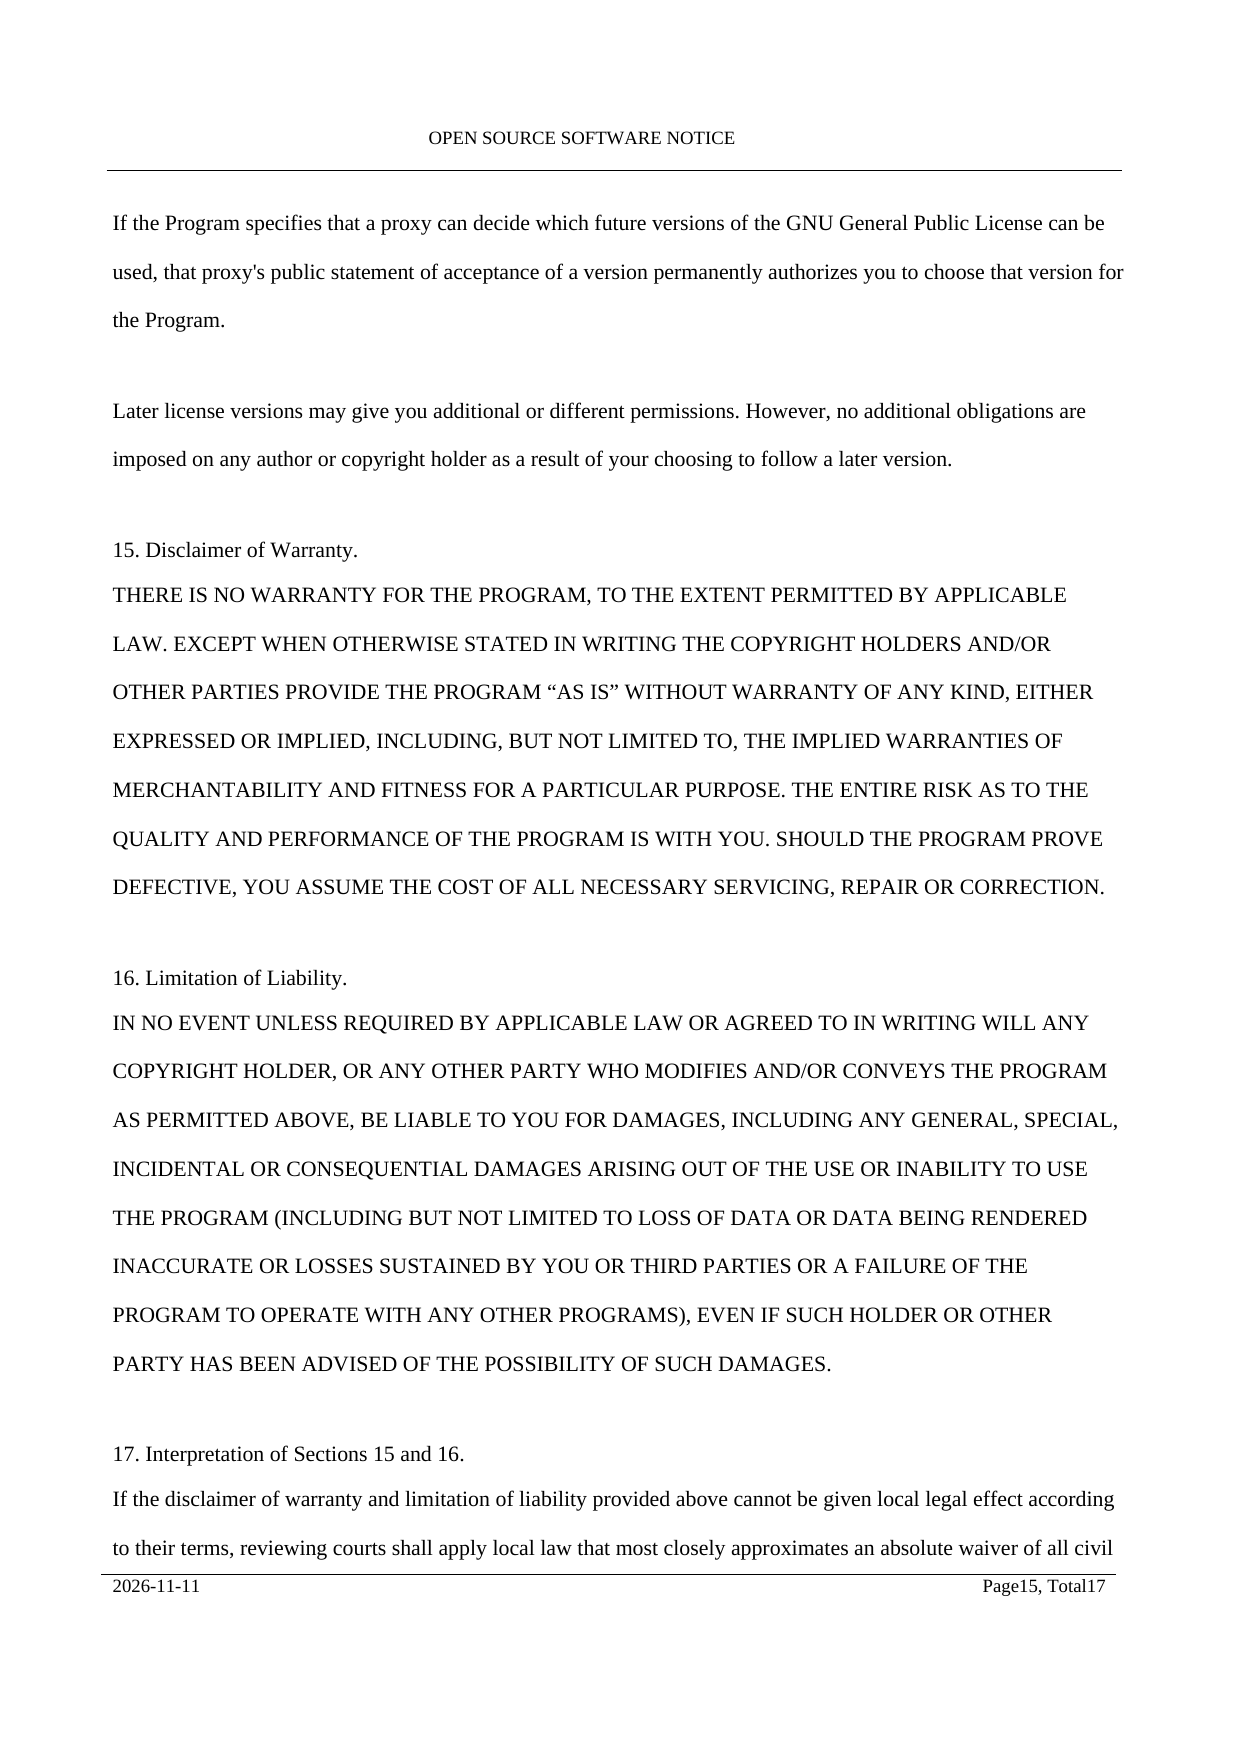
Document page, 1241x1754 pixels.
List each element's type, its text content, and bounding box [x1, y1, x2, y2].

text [112, 1482, 1128, 1564]
text Later license versions may give you additional or different permissions. However, no additional obligations are imposed on any author or copyright holder as a result of your choosing to follow a later version. [112, 394, 1128, 475]
text THERE IS NO WARRANTY FOR THE PROGRAM, TO THE EXTENT PERMITTED BY APPLICABLE LAW. EXCEPT WHEN OTHERWISE STATED IN WRITING THE COPYRIGHT HOLDERS AND/OR OTHER PARTIES PROVIDE THE PROGRAM “AS IS” WITHOUT WARRANTY OF ANY KIND, EITHER EXPRESSED OR IMPLIED, INCLUDING, BUT NOT LIMITED TO, THE IMPLIED WARRANTIES OF MERCHANTABILITY AND FITNESS FOR A PARTICULAR PURPOSE. THE ENTIRE RISK AS TO THE QUALITY AND PERFORMANCE OF THE PROGRAM IS WITH YOU. SHOULD THE PROGRAM PROVE DEFECTIVE, YOU ASSUME THE COST OF ALL NECESSARY SERVICING, REPAIR OR CORRECTION. [112, 578, 1128, 903]
text 15. Disclaimer of Warranty. [112, 533, 1128, 566]
text 16. Limitation of Liability. [112, 961, 1128, 993]
text 17. Interpretation of Sections 15 and 16. [112, 1437, 1128, 1470]
text If the Program specifies that a proxy can decide which future versions of the GNU General Public License can be used, that proxy's public statement of acceptance of a version permanently authorizes you to choose that version for the Program. [112, 206, 1128, 336]
text IN NO EVENT UNLESS REQUIRED BY APPLICABLE LAW OR AGREED TO IN WRITING WILL ANY COPYRIGHT HOLDER, OR ANY OTHER PARTY WHO MODIFIES AND/OR CONVEYS THE PROGRAM AS PERMITTED ABOVE, BE LIABLE TO YOU FOR DAMAGES, INCLUDING ANY GENERAL, SPECIAL, INCIDENTAL OR CONSEQUENTIAL DAMAGES ARISING OUT OF THE USE OR INABILITY TO USE THE PROGRAM (INCLUDING BUT NOT LIMITED TO LOSS OF DATA OR DATA BEING RENDERED INACCURATE OR LOSSES SUSTAINED BY YOU OR THIRD PARTIES OR A FAILURE OF THE PROGRAM TO OPERATE WITH ANY OTHER PROGRAMS), EVEN IF SUCH HOLDER OR OTHER PARTY HAS BEEN ADVISED OF THE POSSIBILITY OF SUCH DAMAGES. [112, 1006, 1128, 1380]
